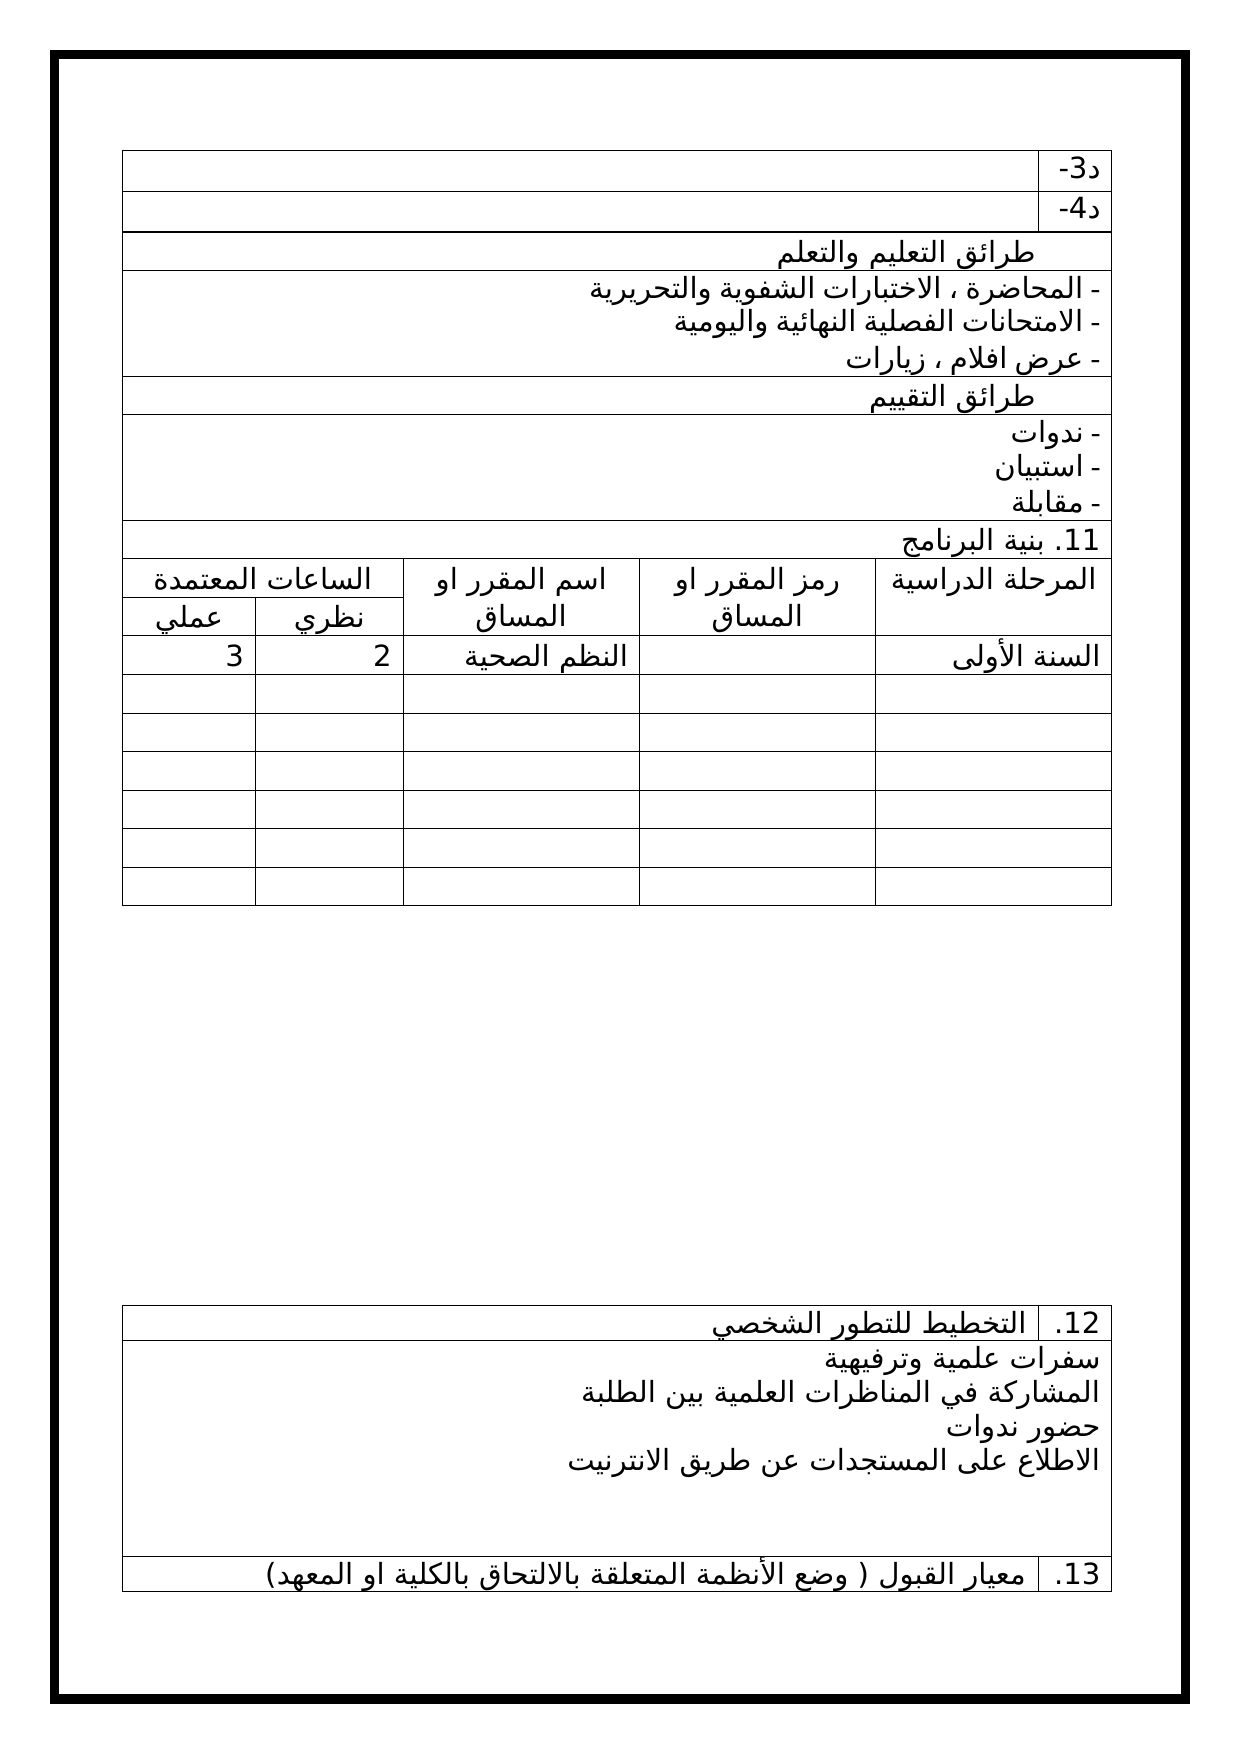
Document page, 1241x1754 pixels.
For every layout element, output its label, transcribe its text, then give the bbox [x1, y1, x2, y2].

table_cell [876, 868, 1111, 905]
table_cell [123, 829, 255, 867]
table_cell - المحاضرة ، الاختبارات الشفوية والتحريرية - الامتحانات الفصلية النهائية واليومية - عرض افلام ، زيارات [123, 271, 1111, 376]
table_cell المرحلة الدراسية [876, 559, 1111, 635]
table_cell - ندوات - استبيان - مقابلة [123, 415, 1111, 520]
table_cell [123, 192, 1038, 231]
table_header 12. [1039, 1306, 1111, 1340]
table_cell 3 [123, 636, 255, 674]
table_cell د4- [1039, 192, 1111, 231]
table_cell [123, 714, 255, 751]
table_cell 2 [256, 636, 403, 674]
table_cell السنة الأولى [876, 636, 1111, 674]
table_cell [640, 714, 875, 751]
table_cell طرائق التقييم [123, 377, 1111, 414]
table_cell [123, 752, 255, 789]
table_cell [256, 868, 403, 905]
table_cell [404, 675, 639, 712]
table_cell [123, 675, 255, 712]
table_cell [640, 636, 875, 674]
table_cell [123, 868, 255, 905]
table_cell [256, 675, 403, 712]
table_cell الساعات المعتمدة [123, 559, 403, 597]
table_cell [876, 752, 1111, 789]
table_cell [256, 714, 403, 751]
table_cell اسم المقرر او المساق [404, 559, 639, 635]
table_cell [256, 791, 403, 828]
table_cell رمز المقرر او المساق [640, 559, 875, 635]
table_cell طرائق التعليم والتعلم [123, 233, 1111, 270]
table_cell [640, 752, 875, 789]
table_header التخطيط للتطور الشخصي [123, 1306, 1038, 1340]
table_cell [876, 714, 1111, 751]
table_cell 13. [1039, 1557, 1111, 1591]
table_cell [404, 868, 639, 905]
table_cell [876, 675, 1111, 712]
table_cell معيار القبول ( وضع الأنظمة المتعلقة بالالتحاق بالكلية او المعهد) [123, 1557, 1038, 1591]
table_cell سفرات علمية وترفيهية المشاركة في المناظرات العلمية بين الطلبة حضور ندوات الاطلاع على المستجدات عن طريق الانترنيت [123, 1341, 1111, 1556]
table_cell النظم الصحية [404, 636, 639, 674]
table_cell 11. بنية البرنامج [123, 521, 1111, 558]
table_cell [404, 752, 639, 789]
table_cell [640, 791, 875, 828]
table_cell [640, 829, 875, 867]
table_cell [640, 868, 875, 905]
table_cell [123, 791, 255, 828]
table_cell [256, 829, 403, 867]
table_cell [404, 791, 639, 828]
table_cell [256, 752, 403, 789]
table_cell [404, 714, 639, 751]
table_cell [876, 791, 1111, 828]
table_cell نظري [256, 598, 403, 635]
table_cell [876, 829, 1111, 867]
table_cell [404, 829, 639, 867]
table_cell [640, 675, 875, 712]
table_cell [123, 151, 1038, 191]
table_cell عملي [123, 598, 255, 635]
table_cell د3- [1039, 151, 1111, 191]
